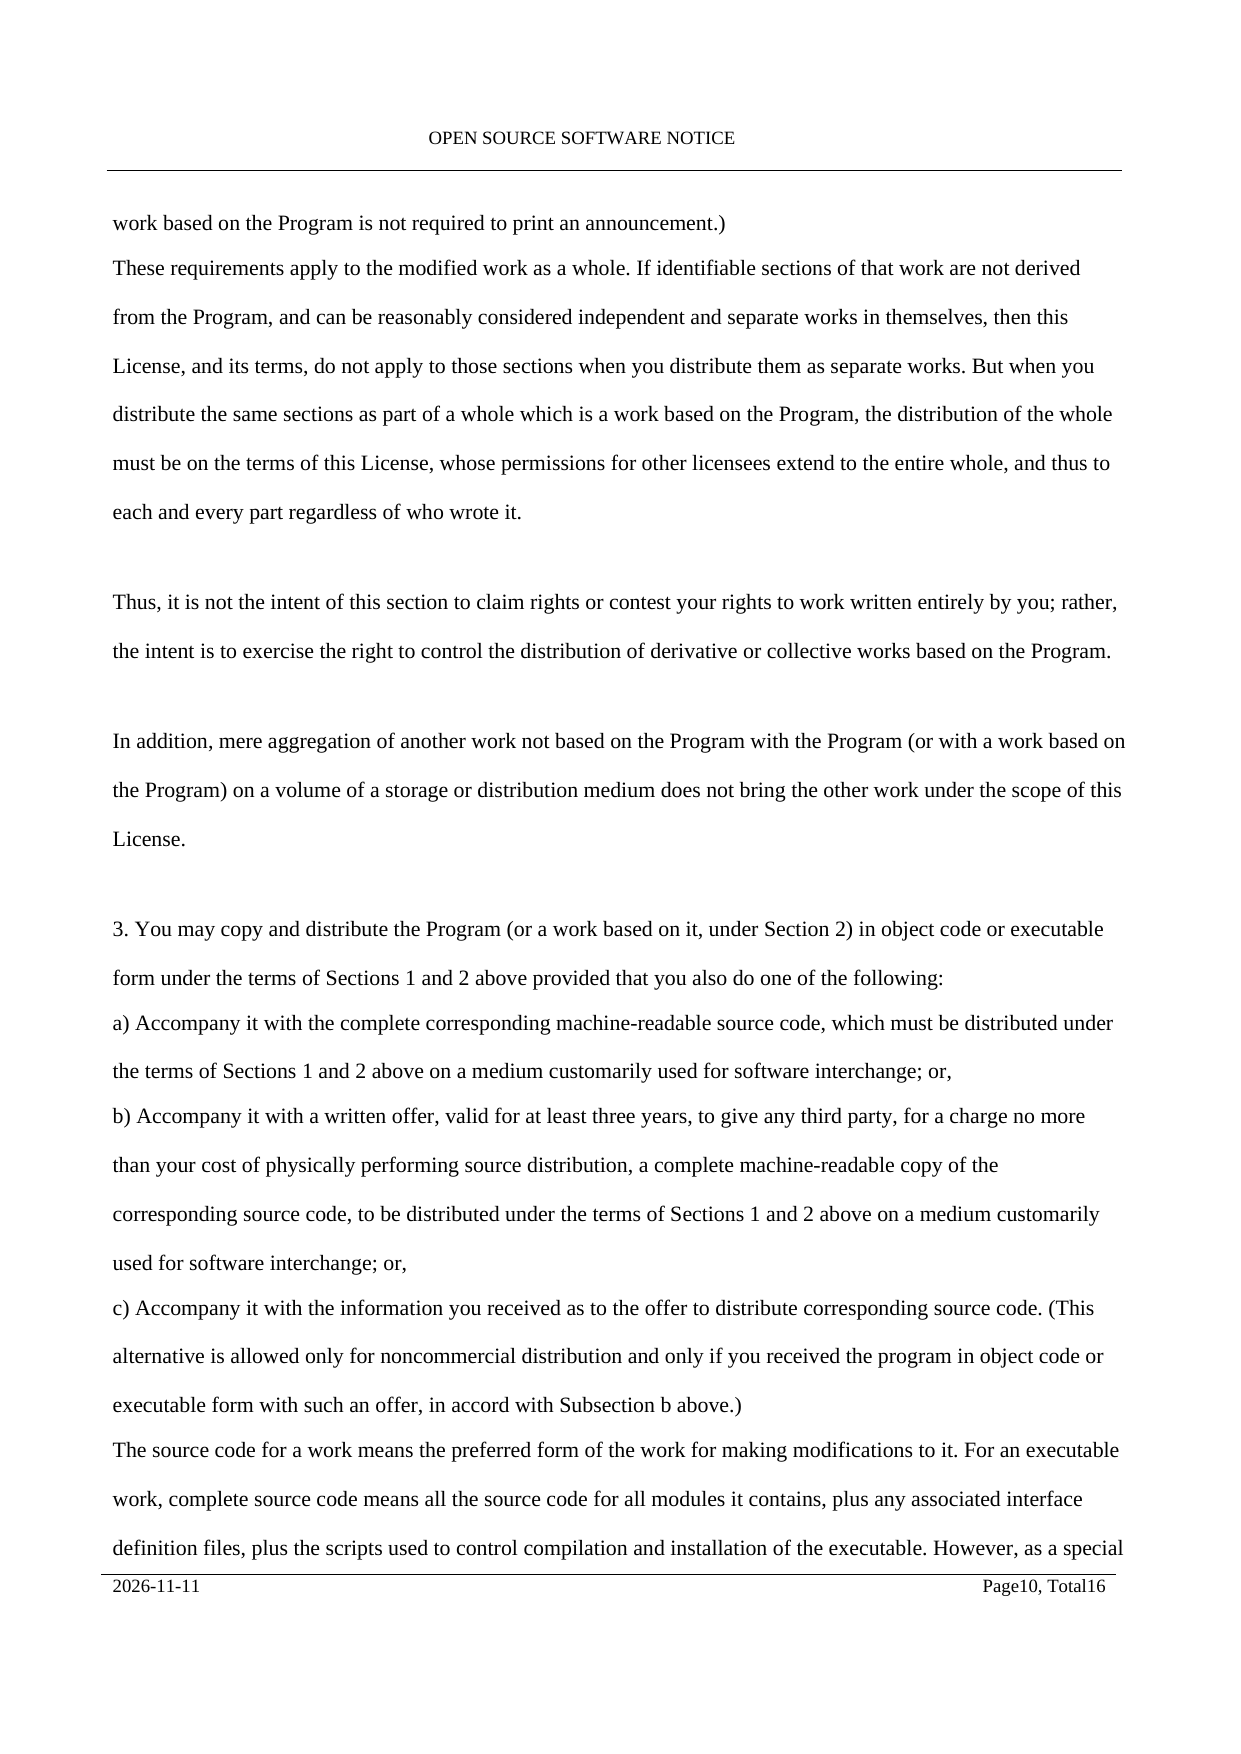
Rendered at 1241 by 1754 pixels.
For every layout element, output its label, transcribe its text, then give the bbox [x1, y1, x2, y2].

text In addition, mere aggregation of another work not based on the Program with the Program (or with a work based on the Program) on a volume of a storage or distribution medium does not bring the other work under the scope of this License. [112, 724, 1128, 854]
text 3. You may copy and distribute the Program (or a work based on it, under Section 2) in object code or executable form under the terms of Sections 1 and 2 above provided that you also do one of the following: [112, 912, 1128, 993]
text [112, 206, 1128, 239]
text Thus, it is not the intent of this section to claim rights or contest your rights to work written entirely by you; rather, the intent is to exercise the right to control the distribution of derivative or collective works based on the Program. [112, 585, 1128, 667]
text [112, 1434, 1128, 1564]
text c) Accompany it with the information you received as to the offer to distribute corresponding source code. (This alternative is allowed only for noncommercial distribution and only if you received the program in object code or executable form with such an offer, in accord with Subsection b above.) [112, 1291, 1128, 1421]
text These requirements apply to the modified work as a whole. If identifiable sections of that work are not derived from the Program, and can be reasonably considered independent and separate works in themselves, then this License, and its terms, do not apply to those sections when you distribute them as separate works. But when you distribute the same sections as part of a whole which is a work based on the Program, the distribution of the whole must be on the terms of this License, whose permissions for other licensees extend to the entire whole, and thus to each and every part regardless of who wrote it. [112, 251, 1128, 528]
text b) Accompany it with a written offer, valid for at least three years, to give any third party, for a charge no more than your cost of physically performing source distribution, a complete machine-readable copy of the corresponding source code, to be distributed under the terms of Sections 1 and 2 above on a medium customarily used for software interchange; or, [112, 1100, 1128, 1278]
text a) Accompany it with the complete corresponding machine-readable source code, which must be distributed under the terms of Sections 1 and 2 above on a medium customarily used for software interchange; or, [112, 1006, 1128, 1087]
